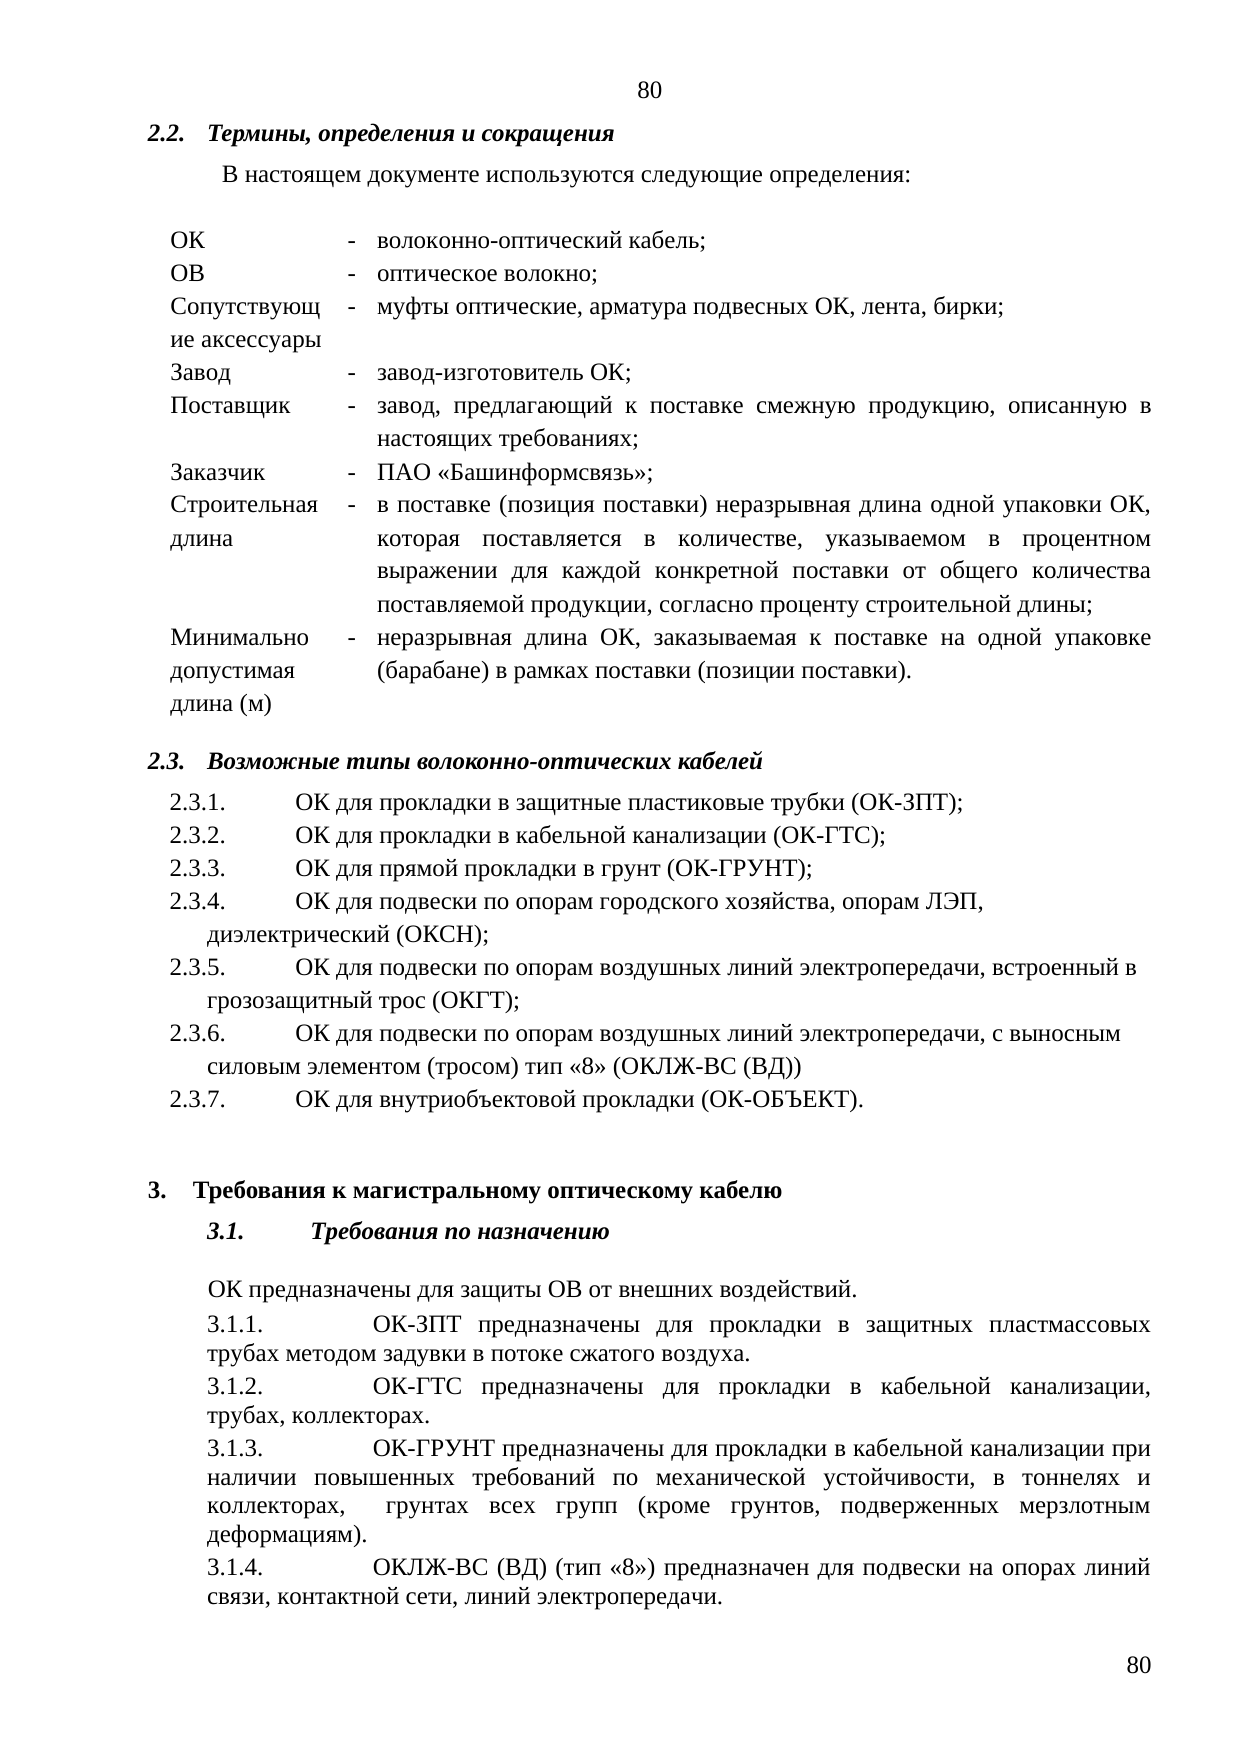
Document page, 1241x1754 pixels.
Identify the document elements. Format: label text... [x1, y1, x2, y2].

table_cell - [336, 291, 366, 357]
table_cell - [336, 259, 366, 291]
table_header - [336, 225, 366, 258]
list ОК для подвески по опорам воздушных линий электропередачи, встроенный в грозозащитный трос (ОКГТ); [169, 952, 1152, 1014]
table_cell - [336, 490, 366, 622]
list Требования к магистральному оптическому кабелю [148, 1175, 1152, 1204]
table_header ОК [159, 225, 336, 258]
table_cell - [336, 622, 366, 721]
table_cell Поставщик [159, 391, 336, 457]
list ОК для подвески по опорам городского хозяйства, опорам ЛЭП, диэлектрический (ОКСН); [169, 886, 1152, 948]
table_cell ОВ [159, 259, 336, 291]
list ОК предназначены для защиты ОВ от внешних воздействий. [148, 1274, 1152, 1303]
table_cell - [336, 457, 366, 489]
list ОК для прокладки в защитные пластиковые трубки (ОК-ЗПТ); [169, 787, 1152, 816]
table_cell - [336, 391, 366, 457]
table_cell муфты оптические, арматура подвесных ОК, лента, бирки; [366, 291, 1163, 357]
list Требования по назначению [207, 1216, 1152, 1245]
list ОК для прокладки в кабельной канализации (ОК-ГТС); [169, 820, 1152, 849]
table_cell Завод [159, 358, 336, 391]
list ОК для подвески по опорам воздушных линий электропередачи, с выносным силовым элементом (тросом) тип «8» (ОКЛЖ-ВС (ВД)) [169, 1018, 1152, 1080]
table_cell - [336, 358, 366, 391]
table_cell оптическое волокно; [366, 259, 1163, 291]
table_cell завод-изготовитель ОК; [366, 358, 1163, 391]
table_cell ПАО «Башинформсвязь»; [366, 457, 1163, 489]
table_cell в поставке (позиция поставки) неразрывная длина одной упаковки ОК, которая поставляется в количестве, указываемом в процентном выражении для каждой конкретной поставки от общего количества поставляемой продукции, согласно проценту строительной длины; [366, 490, 1163, 622]
table_cell Минимально допустимая длина (м) [159, 622, 336, 721]
list ОК для прямой прокладки в грунт (ОК-ГРУНТ); [169, 853, 1152, 882]
list ОК-ГРУНТ предназначены для прокладки в кабельной канализации при наличии повышенных требований по механической устойчивости, в тоннелях и коллекторах, грунтах всех групп (кроме грунтов, подверженных мерзлотным деформациям). [207, 1433, 1152, 1548]
list Термины, определения и сокращения [148, 118, 1152, 147]
list ОК-ЗПТ предназначены для прокладки в защитных пластмассовых трубах методом задувки в потоке сжатого воздуха. [207, 1309, 1152, 1367]
list ОК для внутриобъектовой прокладки (ОК-ОБЪЕКТ). [169, 1084, 1152, 1113]
table_cell неразрывная длина ОК, заказываемая к поставке на одной упаковке (барабане) в рамках поставки (позиции поставки). [366, 622, 1163, 721]
table_cell Сопутствующие аксессуары [159, 291, 336, 357]
table_header волоконно-оптический кабель; [366, 225, 1163, 258]
list Возможные типы волоконно-оптических кабелей [148, 746, 1152, 774]
table_cell Строительная длина [159, 490, 336, 622]
list ОКЛЖ-ВС (ВД) (тип «8») предназначен для подвески на опорах линий связи, контактной сети, линий электропередачи. [207, 1552, 1152, 1609]
list ОК-ГТС предназначены для прокладки в кабельной канализации, трубах, коллекторах. [207, 1371, 1152, 1429]
text В настоящем документе используются следующие определения: [148, 159, 1152, 188]
table_cell Заказчик [159, 457, 336, 489]
table_cell завод, предлагающий к поставке смежную продукцию, описанную в настоящих требованиях; [366, 391, 1163, 457]
